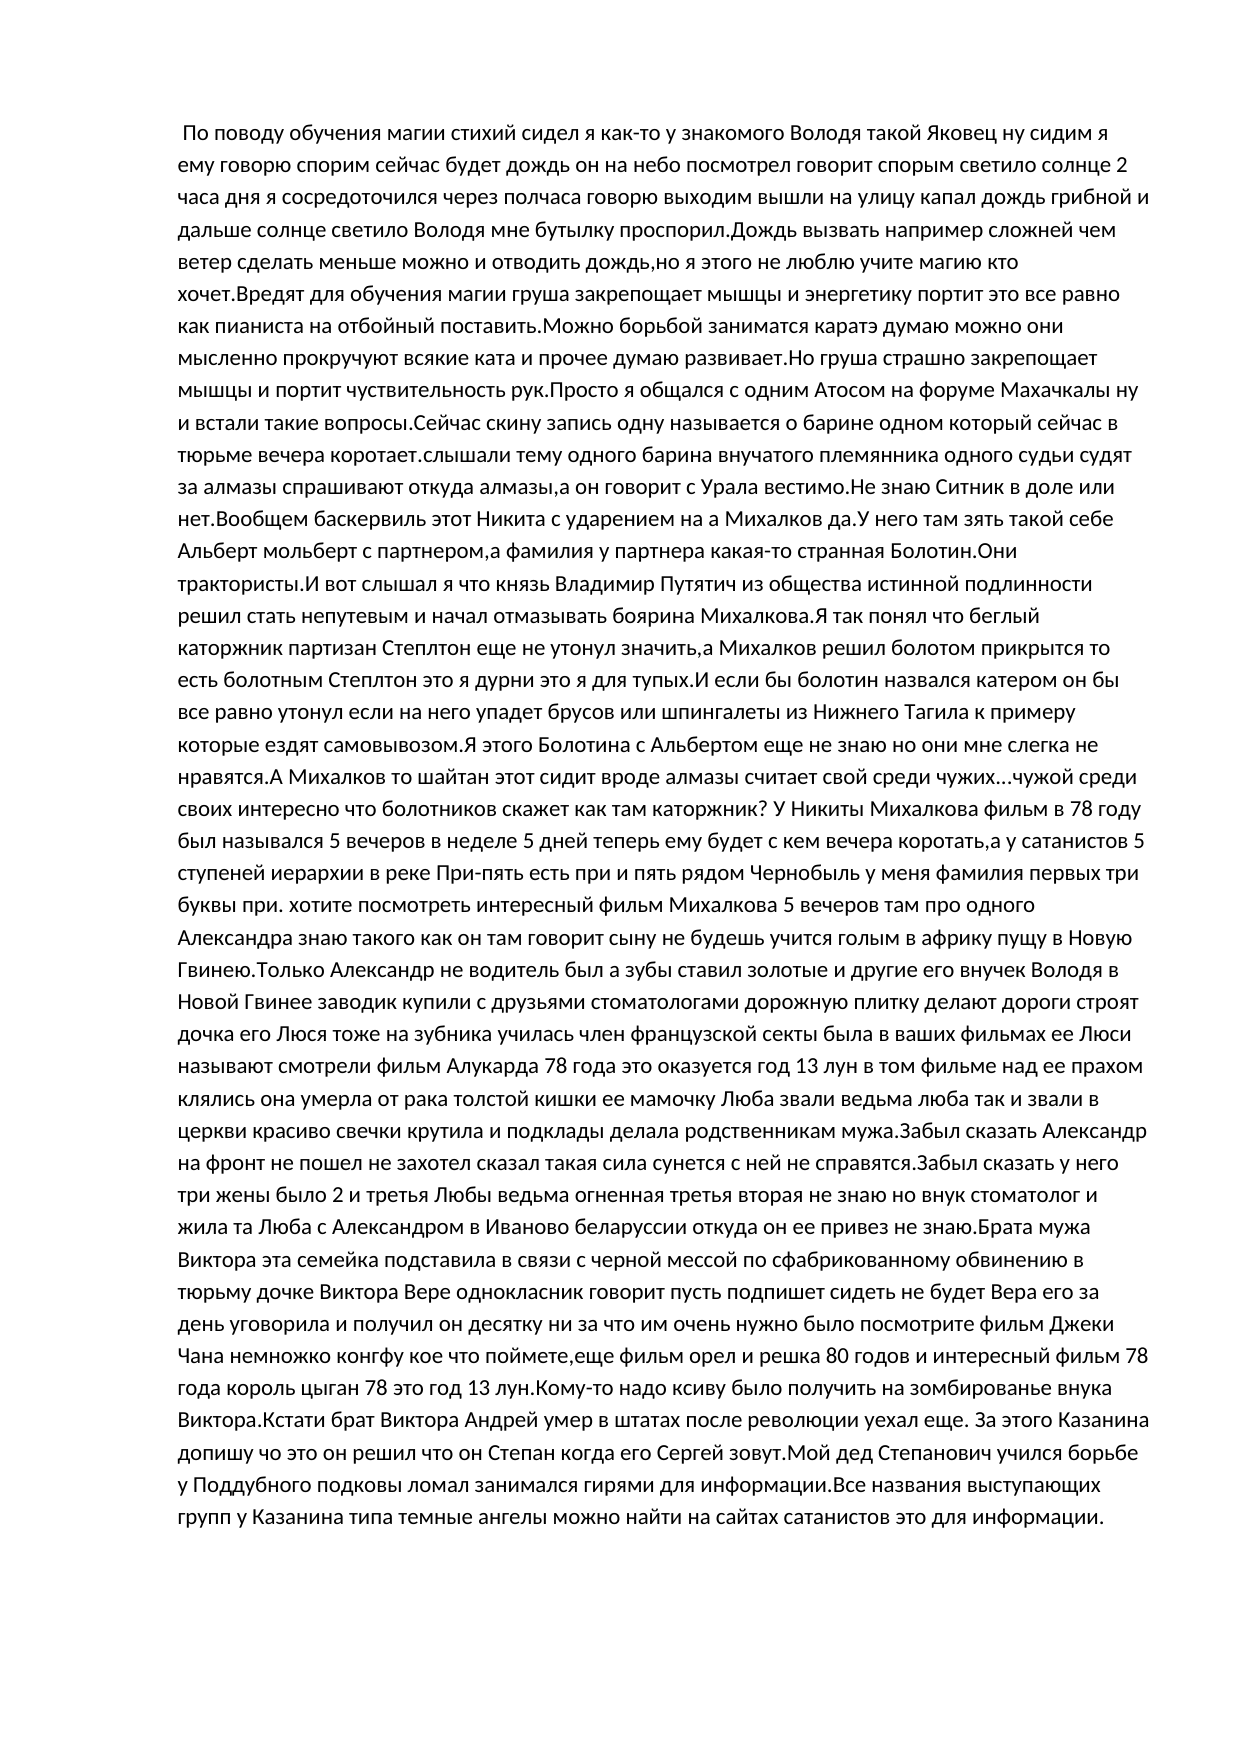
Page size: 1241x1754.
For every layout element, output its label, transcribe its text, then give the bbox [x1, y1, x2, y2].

text По поводу обучения магии стихий сидел я как-то у знакомого Володя такой Яковец ну сидим я ему говорю спорим сейчас будет дождь он на небо посмотрел говорит спорым светило солнце 2 часа дня я сосредоточился через полчаса говорю выходим вышли на улицу капал дождь грибной и дальше солнце светило Володя мне бутылку проспорил.Дождь вызвать например сложней чем ветер сделать меньше можно и отводить дождь,но я этого не люблю учите магию кто хочет.Вредят для обучения магии груша закрепощает мышцы и энергетику портит это все равно как пианиста на отбойный поставить.Можно борьбой заниматся каратэ думаю можно они мысленно прокручуют всякие ката и прочее думаю развивает.Но груша страшно закрепощает мышцы и портит чуствительность рук.Просто я общался с одним Атосом на форуме Махачкалы ну и встали такие вопросы.Сейчас скину запись одну называется о барине одном который сейчас в тюрьме вечера коротает.слышали тему одного барина внучатого племянника одного судьи судят за алмазы спрашивают откуда алмазы,а он говорит с Урала вестимо.Не знаю Ситник в доле или нет.Вообщем баскервиль этот Никита с ударением на а Михалков да.У него там зять такой себе Альберт мольберт с партнером,а фамилия у партнера какая-то странная Болотин.Они трактористы.И вот слышал я что князь Владимир Путятич из общества истинной подлинности решил стать непутевым и начал отмазывать боярина Михалкова.Я так понял что беглый каторжник партизан Степлтон еще не утонул значить,а Михалков решил болотом прикрытся то есть болотным Степлтон это я дурни это я для тупых.И если бы болотин назвался катером он бы все равно утонул если на него упадет брусов или шпингалеты из Нижнего Тагила к примеру которые ездят самовывозом.Я этого Болотина с Альбертом еще не знаю но они мне слегка не нравятся.А Михалков то шайтан этот сидит вроде алмазы считает свой среди чужих...чужой среди своих интересно что болотников скажет как там каторжник? У Никиты Михалкова фильм в 78 году был назывался 5 вечеров в неделе 5 дней теперь ему будет с кем вечера коротать,а у сатанистов 5 ступеней иерархии в реке При-пять есть при и пять рядом Чернобыль у меня фамилия первых три буквы при. хотите посмотреть интересный фильм Михалкова 5 вечеров там про одного Александра знаю такого как он там говорит сыну не будешь учится голым в африку пущу в Новую Гвинею.Только Александр не водитель был а зубы ставил золотые и другие его внучек Володя в Новой Гвинее заводик купили с друзьями стоматологами дорожную плитку делают дороги строят дочка его Люся тоже на зубника училась член французской секты была в ваших фильмах ее Люси называют смотрели фильм Алукарда 78 года это оказуется год 13 лун в том фильме над ее прахом клялись она умерла от рака толстой кишки ее мамочку Люба звали ведьма люба так и звали в церкви красиво свечки крутила и подклады делала родственникам мужа.Забыл сказать Александр на фронт не пошел не захотел сказал такая сила сунется с ней не справятся.Забыл сказать у него три жены было 2 и третья Любы ведьма огненная третья вторая не знаю но внук стоматолог и жила та Люба с Александром в Иваново беларуссии откуда он ее привез не знаю.Брата мужа Виктора эта семейка подставила в связи с черной мессой по сфабрикованному обвинению в тюрьму дочке Виктора Вере однокласник говорит пусть подпишет сидеть не будет Вера его за день уговорила и получил он десятку ни за что им очень нужно было посмотрите фильм Джеки Чана немножко конгфу кое что поймете,еще фильм орел и решка 80 годов и интересный фильм 78 года король цыган 78 это год 13 лун.Кому-то надо ксиву было получить на зомбированье внука Виктора.Кстати брат Виктора Андрей умер в штатах после революции уехал еще. За этого Казанина допишу чо это он решил что он Степан когда его Сергей зовут.Мой дед Степанович учился борьбе у Поддубного подковы ломал занимался гирями для информации.Все названия выступающих групп у Казанина типа темные ангелы можно найти на сайтах сатанистов это для информации. [177, 118, 1152, 1530]
